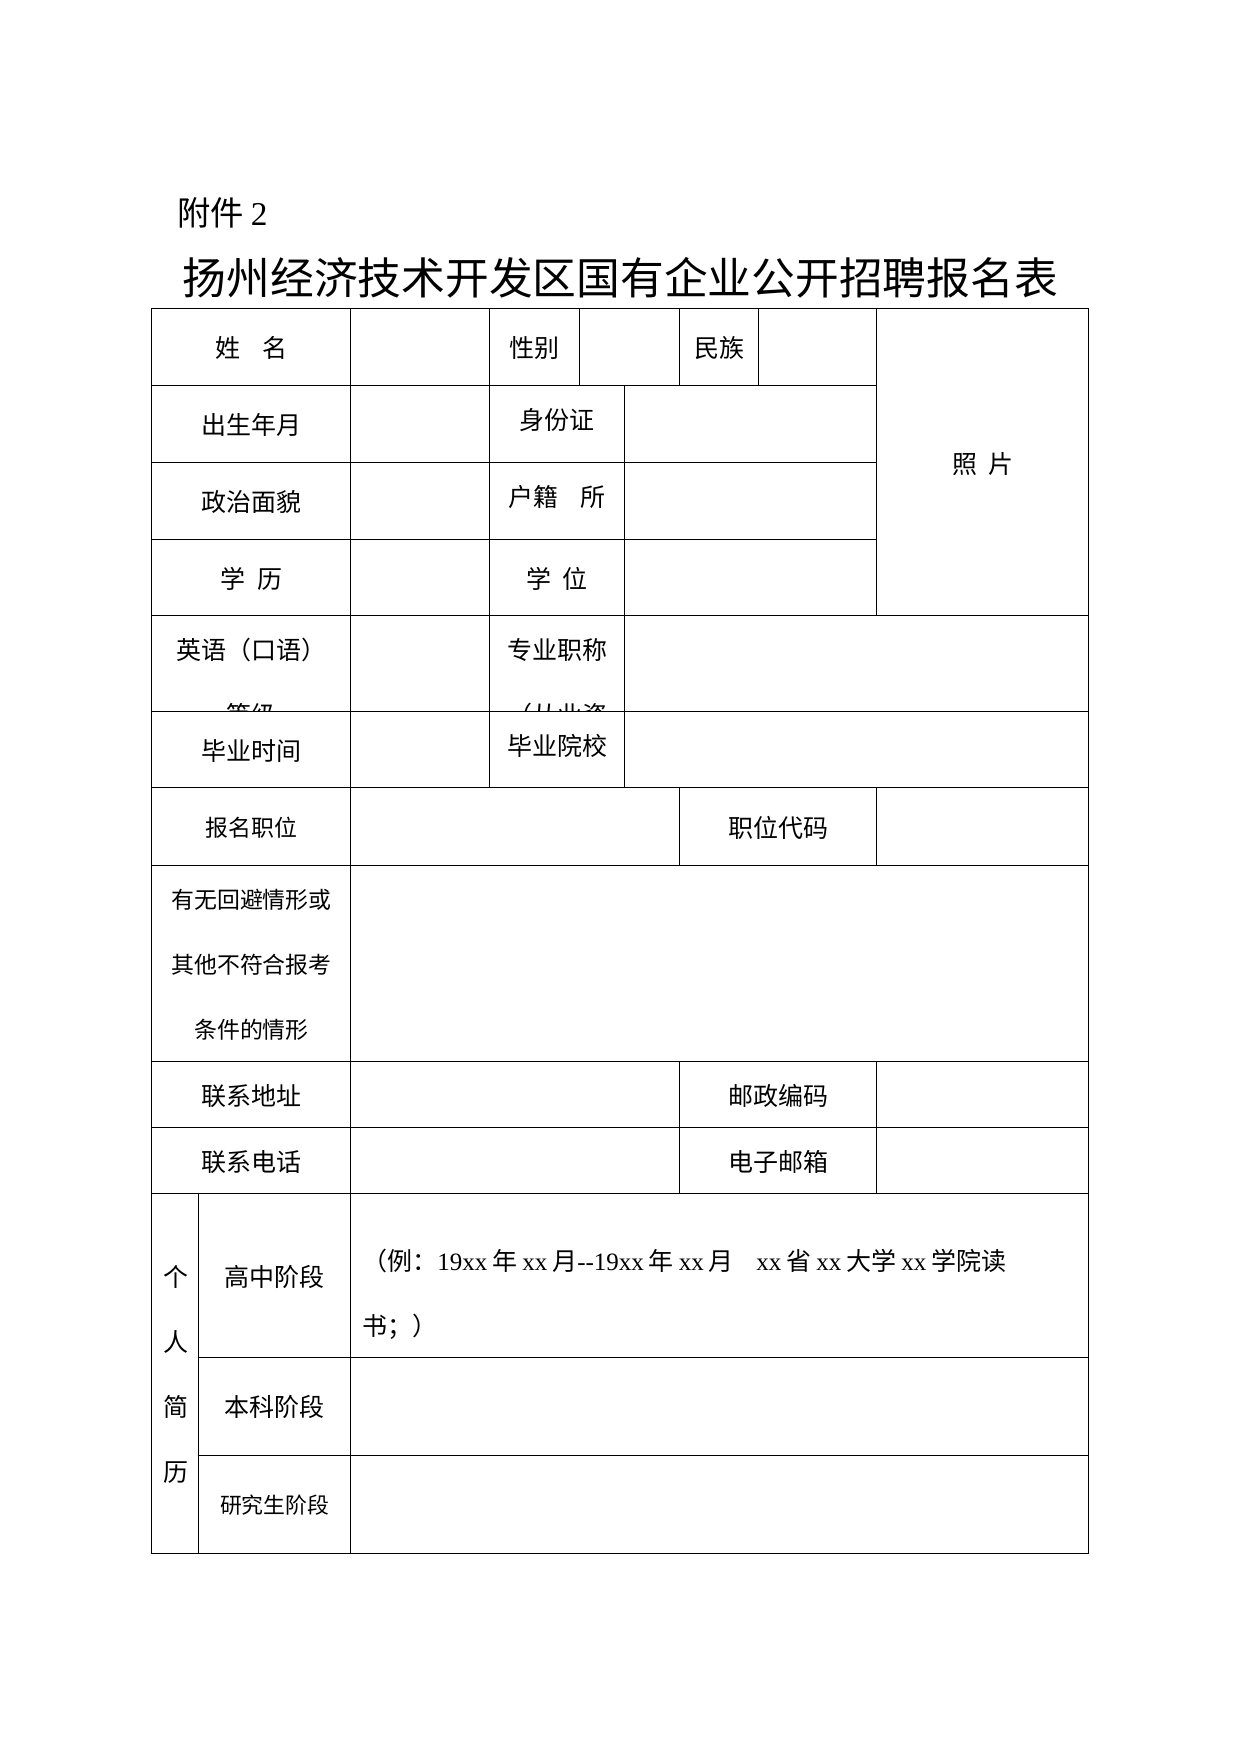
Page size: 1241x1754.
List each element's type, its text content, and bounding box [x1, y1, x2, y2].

table_cell 专业职称 （从业资格证书） [490, 616, 624, 711]
text 附件2 [177, 178, 1063, 243]
text 扬州经济技术开发区国有企业公开招聘报名表 [177, 243, 1063, 308]
table_cell [351, 463, 489, 538]
table_cell 联系电话 [152, 1128, 350, 1193]
table_cell [625, 463, 876, 538]
table_cell 英语（口语） 等级 [152, 616, 350, 711]
table_cell [351, 1358, 1088, 1454]
table_header 照 片 [877, 309, 1088, 615]
table_header 性别 [490, 309, 579, 385]
table_cell [351, 540, 489, 615]
table_header 姓 名 [152, 309, 350, 385]
table_cell [625, 616, 1088, 711]
table_cell 报名职位 [152, 788, 350, 865]
table_cell 身份证 号码 [490, 386, 624, 462]
table_header 民族 [680, 309, 758, 385]
table_cell 职位代码 [680, 788, 876, 865]
table_header [351, 309, 489, 385]
table_cell 研究生阶段 [199, 1456, 350, 1552]
table_cell 有无回避情形或其他不符合报考条件的情形 [152, 866, 350, 1061]
table_header [759, 309, 876, 385]
table_cell [351, 788, 679, 865]
table_cell 毕业时间 [152, 712, 350, 787]
table_cell [877, 1062, 1088, 1127]
table_cell [877, 788, 1088, 865]
table_cell [625, 712, 1088, 787]
table_cell [351, 1128, 679, 1193]
table_cell [351, 866, 1088, 1061]
table_cell 高中阶段 [199, 1194, 350, 1357]
table_cell 邮政编码 [680, 1062, 876, 1127]
table_cell 出生年月 [152, 386, 350, 462]
table_cell [625, 540, 876, 615]
table_cell 学 历 [152, 540, 350, 615]
table_cell 个人简历 [152, 1194, 198, 1552]
table_cell 本科阶段 [199, 1358, 350, 1454]
table_cell 学 位 [490, 540, 624, 615]
table_cell 户籍 所在地 [490, 463, 624, 538]
table_cell [351, 386, 489, 462]
table_cell [351, 616, 489, 711]
table_header [580, 309, 679, 385]
table_cell 毕业院校 及专业 [490, 712, 624, 787]
table_cell 政治面貌 [152, 463, 350, 538]
table_cell [351, 1456, 1088, 1552]
table_cell （例：19xx年xx月--19xx年xx月 xx省xx大学xx学院读书；） [351, 1194, 1088, 1357]
table_cell [877, 1128, 1088, 1193]
table_cell 电子邮箱 [680, 1128, 876, 1193]
table_cell [351, 1062, 679, 1127]
table_cell [625, 386, 876, 462]
table_cell [351, 712, 489, 787]
table_cell 联系地址 [152, 1062, 350, 1127]
